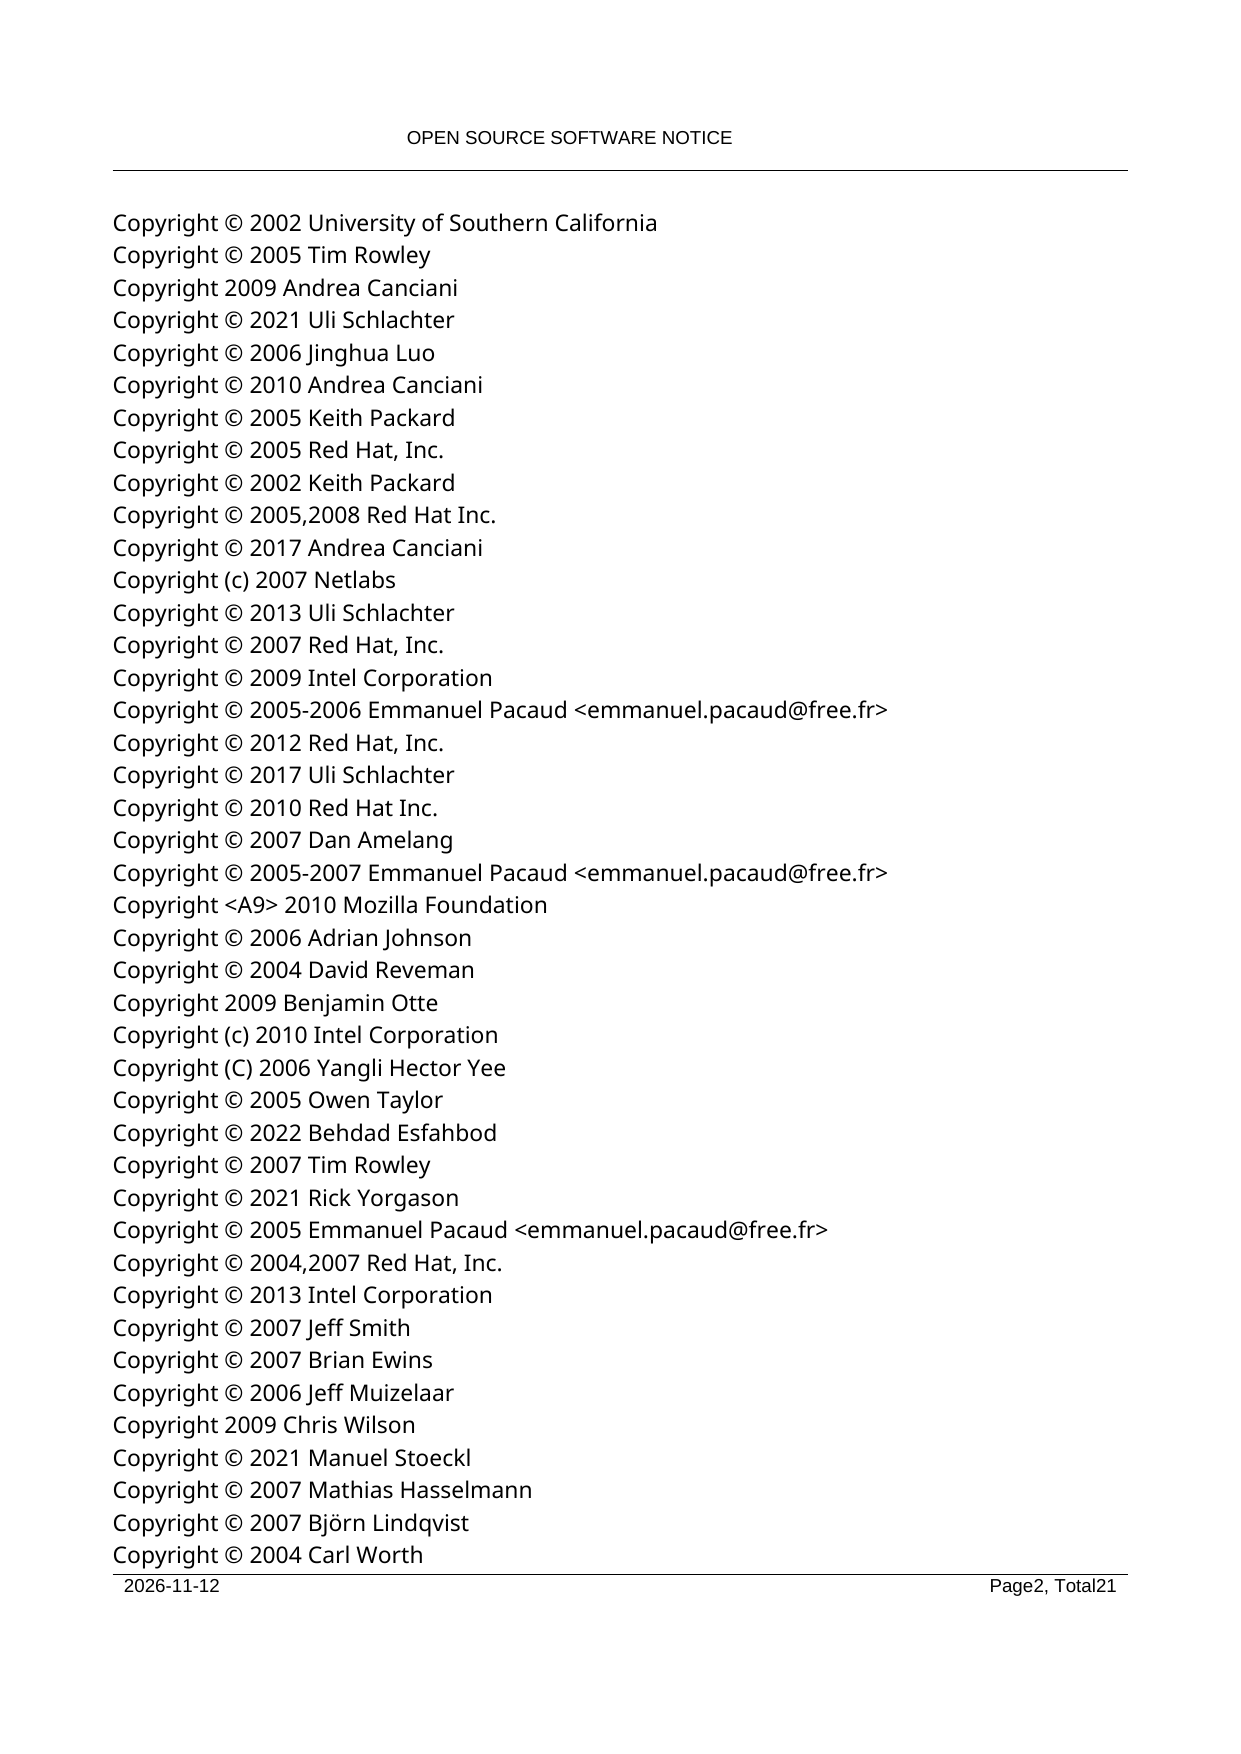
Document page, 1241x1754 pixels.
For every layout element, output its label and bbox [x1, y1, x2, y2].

text [112, 206, 1128, 1571]
